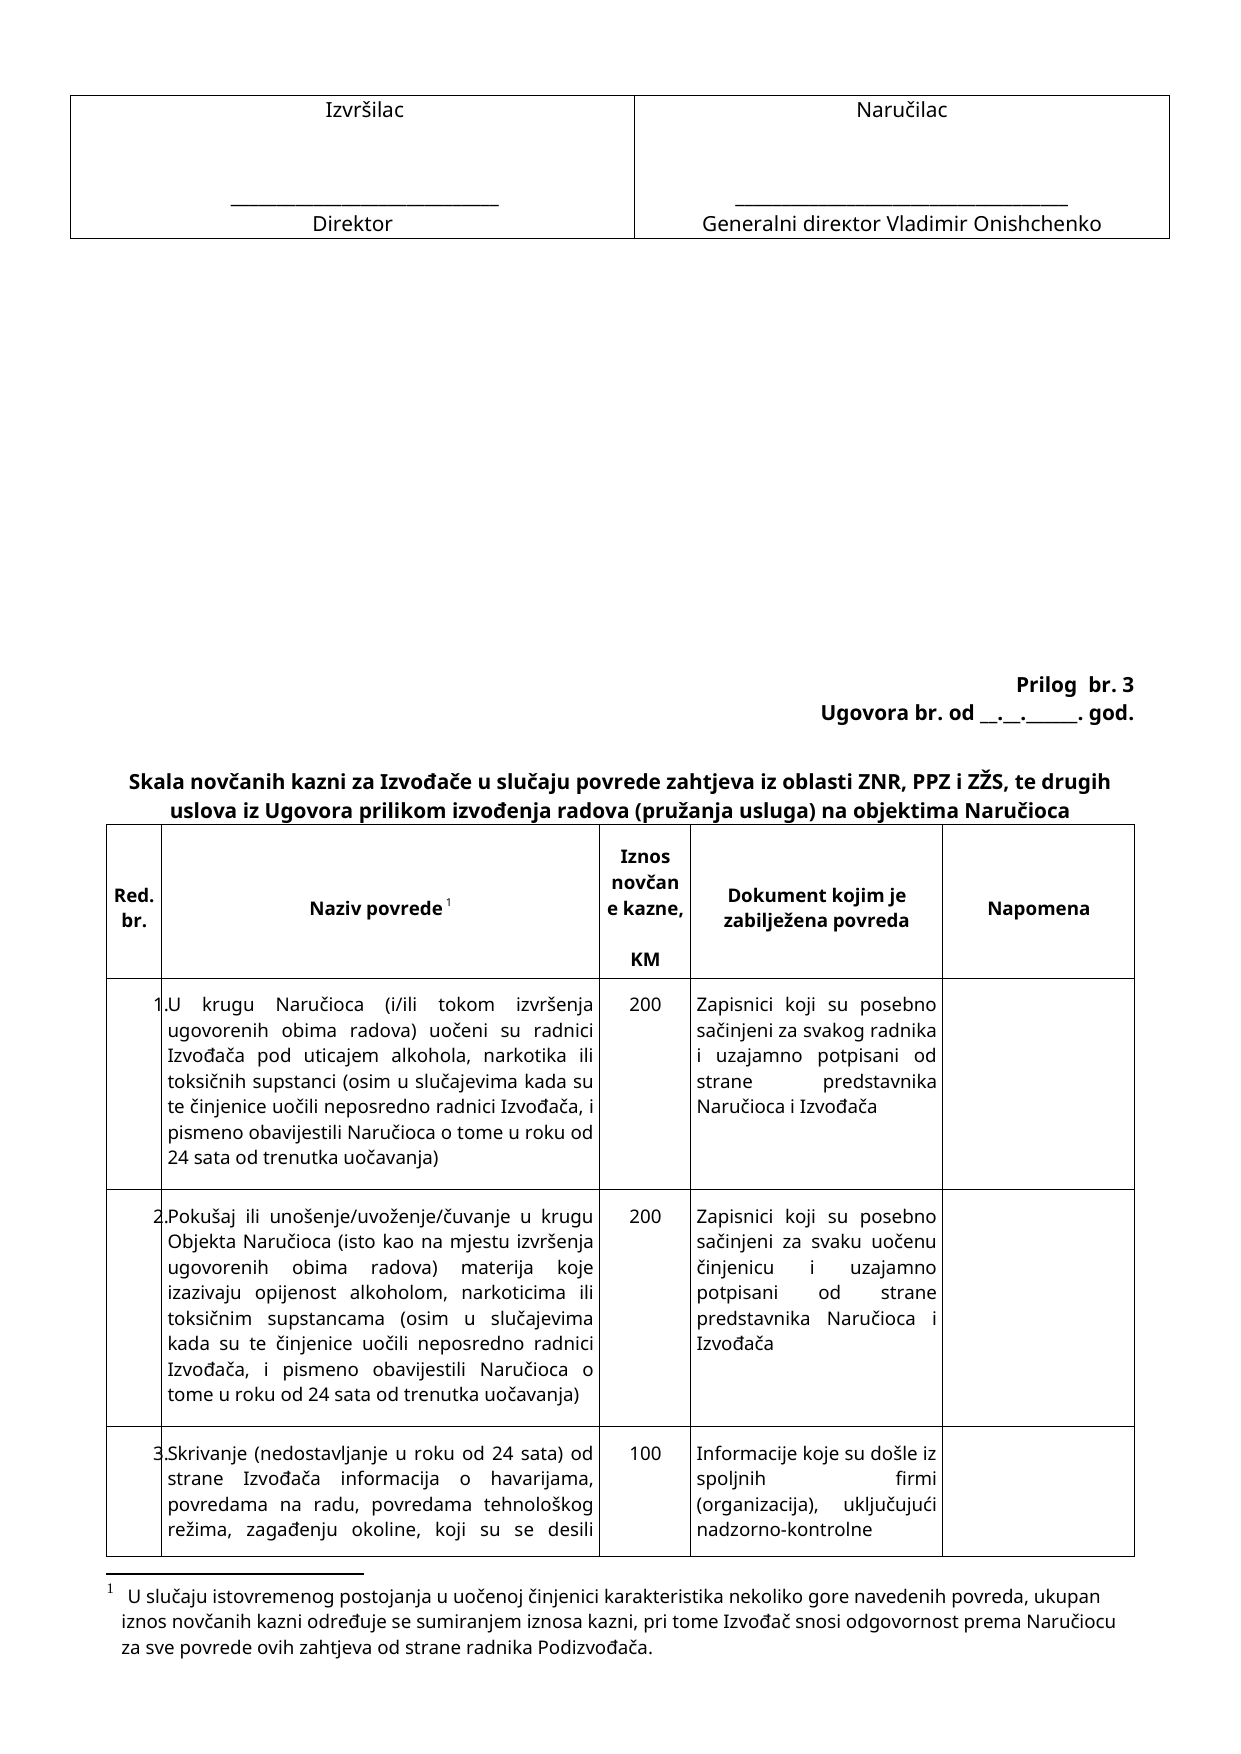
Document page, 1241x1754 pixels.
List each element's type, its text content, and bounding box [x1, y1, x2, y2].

table_cell Izvršilac _____________________________ Direktor [71, 96, 634, 238]
text Prilog br. 3 [106, 670, 1134, 698]
table_cell [107, 1190, 161, 1426]
table_header Napomena [943, 825, 1134, 977]
table_cell [107, 979, 161, 1189]
table_cell [107, 1427, 161, 1556]
table_cell Zapisnici koji su posebno sačinjeni za svaku uočenu činjenicu i uzajamno potpisani od strane predstavnika Naručioca i Izvođača [691, 1190, 942, 1426]
text Skala novčanih kazni za Izvođače u slučaju povrede zahtjeva iz oblasti ZNR, PPZ i ZŽS, te drugih uslova iz Ugovora prilikom izvođenja radova (pružanja usluga) na objektima Naručioca [106, 767, 1134, 824]
table_cell 100 [600, 1427, 690, 1556]
table_header Dokument kojim je zabilježena povreda [691, 825, 942, 977]
table_cell Zapisnici koji su posebno sačinjeni za svakog radnika i uzajamno potpisani od strane predstavnika Naručioca i Izvođača [691, 979, 942, 1189]
table_cell [943, 979, 1134, 1189]
table_cell [943, 1427, 1134, 1556]
table_cell Pokušaj ili unošenje/uvoženje/čuvanje u krugu Objekta Naručioca (isto kao na mjestu izvršenja ugovorenih obima radova) materija koje izazivaju opijenost alkoholom, narkoticima ili toksičnim supstancama (osim u slučajevima kada su te činjenice uočili neposredno radnici Izvođača, i pismeno obavijestili Naručioca o tome u roku od 24 sata od trenutka uočavanja) [162, 1190, 599, 1426]
text Ugovora br. od __.__.______. god. [106, 698, 1134, 727]
table_cell 200 [600, 1190, 690, 1426]
table_cell Naručilac ____________________________________ Generalni direкtor Vladimir Onishchenko [635, 96, 1169, 238]
table_cell [943, 1190, 1134, 1426]
table_header Naziv povrede [162, 825, 599, 977]
table_header Red. br. [107, 825, 161, 977]
table_cell 200 [600, 979, 690, 1189]
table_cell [162, 1427, 599, 1556]
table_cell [691, 1427, 942, 1556]
table_header Iznos novčane kazne, KM [600, 825, 690, 977]
table_cell U krugu Naručioca (i/ili tokom izvršenja ugovorenih obima radova) uočeni su radnici Izvođača pod uticajem alkohola, narkotika ili toksičnih supstanci (osim u slučajevima kada su te činjenice uočili neposredno radnici Izvođača, i pismeno obavijestili Naručioca o tome u roku od 24 sata od trenutka uočavanja) [162, 979, 599, 1189]
